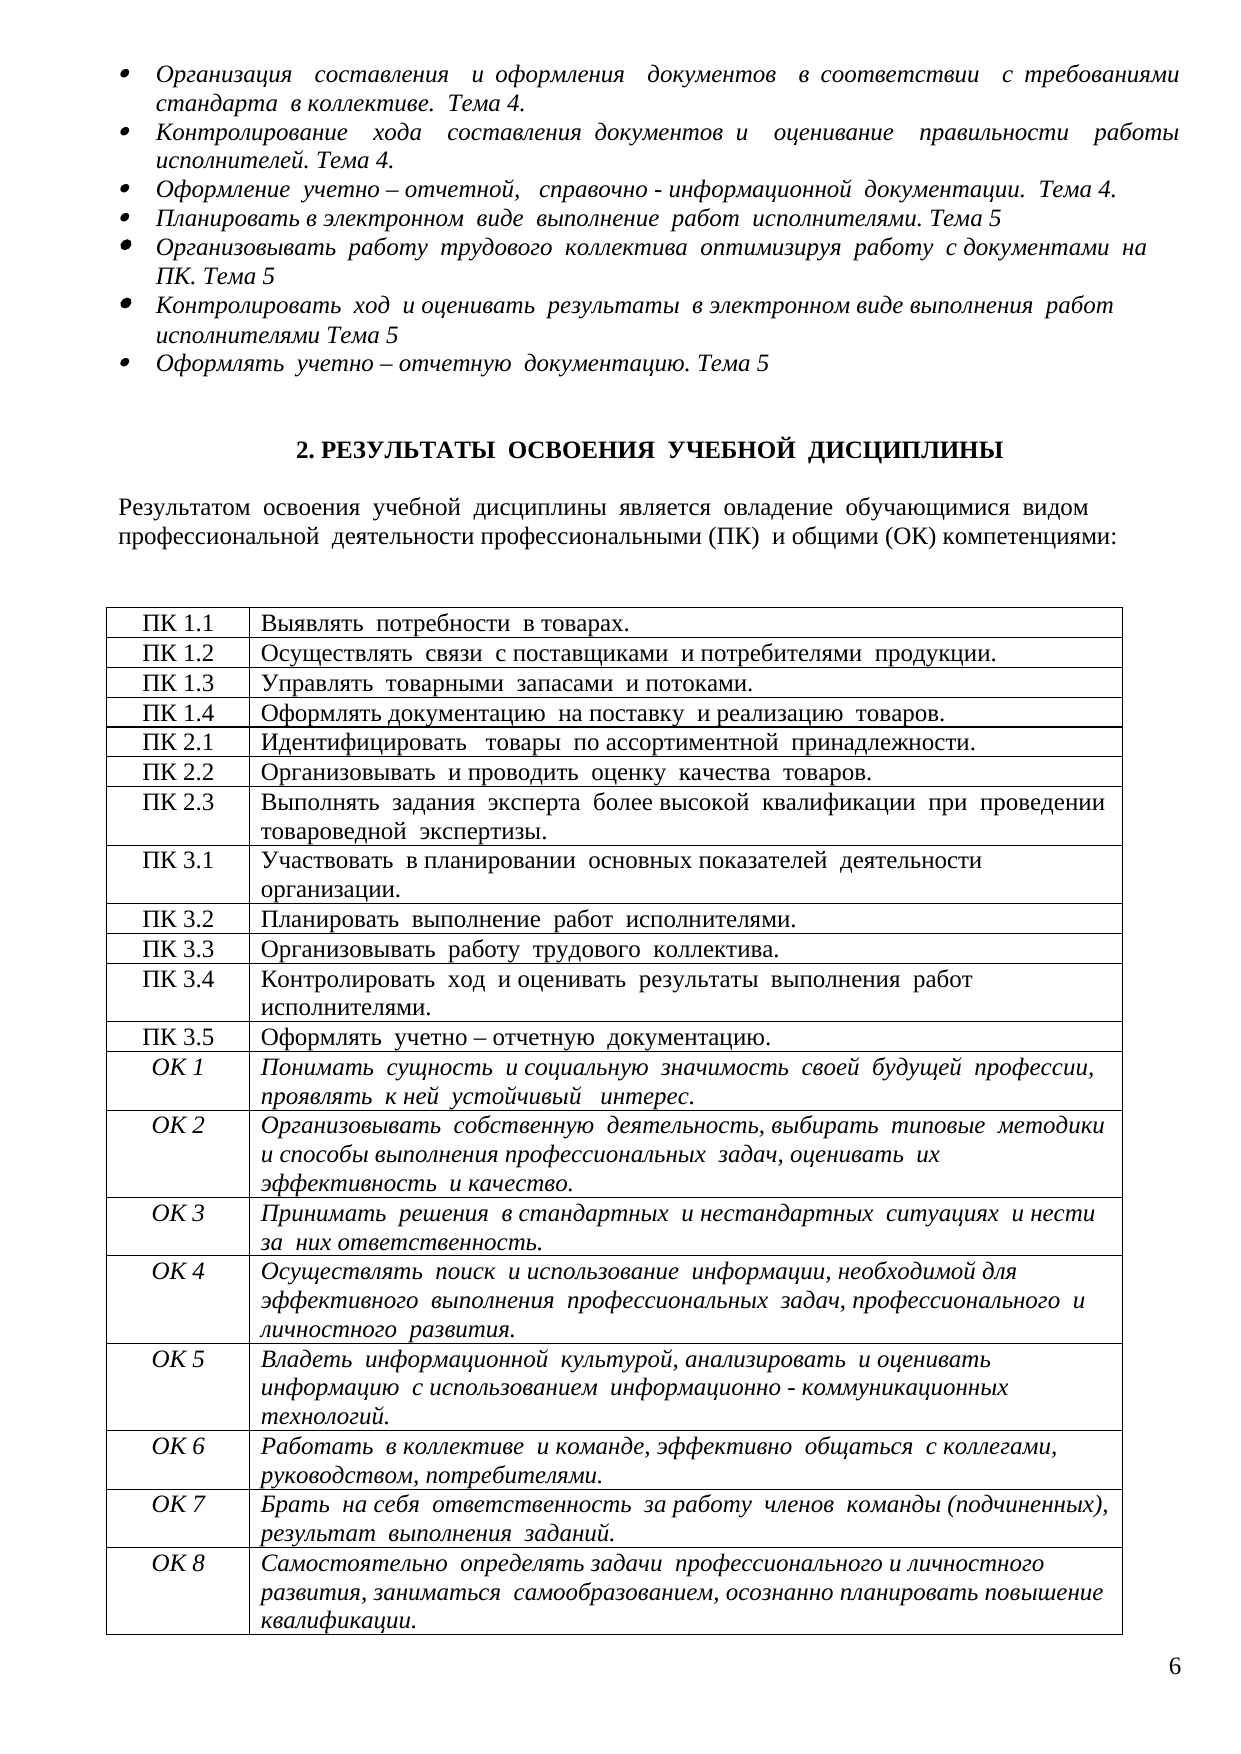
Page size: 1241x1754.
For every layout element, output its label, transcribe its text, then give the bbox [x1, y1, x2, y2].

list Планировать в электронном виде выполнение работ исполнителями. Тема 5 [118, 203, 1181, 232]
table_cell Понимать сущность и социальную значимость своей будущей профессии, проявлять к ней устойчивый интерес. [250, 1052, 1122, 1109]
table_cell ОК 2 [107, 1111, 249, 1197]
table_cell ПК 2.3 [107, 787, 249, 844]
table_cell ПК 3.4 [107, 964, 249, 1021]
table_cell ОК 5 [107, 1344, 249, 1430]
list Оформление учетно – отчетной, справочно - информационной документации. Тема 4. [118, 174, 1181, 203]
table_cell ОК 8 [107, 1548, 249, 1634]
table_cell ОК 7 [107, 1490, 249, 1547]
table_cell Оформлять документацию на поставку и реализацию товаров. [250, 698, 1122, 726]
table_cell Осуществлять поиск и использование информации, необходимой для эффективного выполнения профессиональных задач, профессионального и личностного развития. [250, 1256, 1122, 1343]
table_cell Организовывать собственную деятельность, выбирать типовые методики и способы выполнения профессиональных задач, оценивать их эффективность и качество. [250, 1111, 1122, 1197]
table_cell ПК 1.2 [107, 638, 249, 667]
table_header ПК 1.1 [107, 608, 249, 637]
table_cell Выполнять задания эксперта более высокой квалификации при проведении товароведной экспертизы. [250, 787, 1122, 844]
table_cell Идентифицировать товары по ассортиментной принадлежности. [250, 728, 1122, 756]
list Организовывать работу трудового коллектива оптимизируя работу с документами на ПК. Тема 5 [118, 232, 1181, 290]
table_cell ПК 3.1 [107, 846, 249, 903]
table_cell ПК 3.3 [107, 934, 249, 963]
table_cell ПК 2.2 [107, 757, 249, 786]
table_cell Участвовать в планировании основных показателей деятельности организации. [250, 846, 1122, 903]
table_cell ПК 1.3 [107, 668, 249, 697]
list Оформлять учетно – отчетную документацию. Тема 5 [118, 348, 1181, 377]
table_cell Работать в коллективе и команде, эффективно общаться с коллегами, руководством, потребителями. [250, 1431, 1122, 1488]
table_cell Оформлять учетно – отчетную документацию. [250, 1022, 1122, 1051]
table_cell ОК 4 [107, 1256, 249, 1343]
table_cell ОК 1 [107, 1052, 249, 1109]
text 2. РЕЗУЛЬТАТЫ ОСВОЕНИЯ УЧЕБНОЙ ДИСЦИПЛИНЫ [118, 435, 1181, 463]
table_cell ОК 6 [107, 1431, 249, 1488]
table_cell ПК 2.1 [107, 728, 249, 756]
table_cell Организовывать работу трудового коллектива. [250, 934, 1122, 963]
table_cell Осуществлять связи с поставщиками и потребителями продукции. [250, 638, 1122, 667]
list Организация составления и оформления документов в соответствии с требованиями стандарта в коллективе. Тема 4. [118, 59, 1181, 117]
table_cell Контролировать ход и оценивать результаты выполнения работ исполнителями. [250, 964, 1122, 1021]
table_cell Брать на себя ответственность за работу членов команды (подчиненных), результат выполнения заданий. [250, 1490, 1122, 1547]
table_cell Планировать выполнение работ исполнителями. [250, 904, 1122, 933]
text Результатом освоения учебной дисциплины является овладение обучающимися видом профессиональной деятельности профессиональными (ПК) и общими (ОК) компетенциями: [118, 492, 1181, 550]
table_cell ПК 3.5 [107, 1022, 249, 1051]
table_cell Самостоятельно определять задачи профессионального и личностного развития, заниматься самообразованием, осознанно планировать повышение квалификации. [250, 1548, 1122, 1634]
table_cell ПК 1.4 [107, 698, 249, 726]
table_cell ПК 3.2 [107, 904, 249, 933]
list Контролировать ход и оценивать результаты в электронном виде выполнения работ исполнителями Тема 5 [118, 290, 1181, 348]
table_cell Управлять товарными запасами и потоками. [250, 668, 1122, 697]
list Контролирование хода составления документов и оценивание правильности работы исполнителей. Тема 4. [118, 117, 1181, 174]
table_cell Принимать решения в стандартных и нестандартных ситуациях и нести за них ответственность. [250, 1198, 1122, 1255]
table_cell Владеть информационной культурой, анализировать и оценивать информацию с использованием информационно - коммуникационных технологий. [250, 1344, 1122, 1430]
table_cell ОК 3 [107, 1198, 249, 1255]
table_header Выявлять потребности в товарах. [250, 608, 1122, 637]
table_cell Организовывать и проводить оценку качества товаров. [250, 757, 1122, 786]
